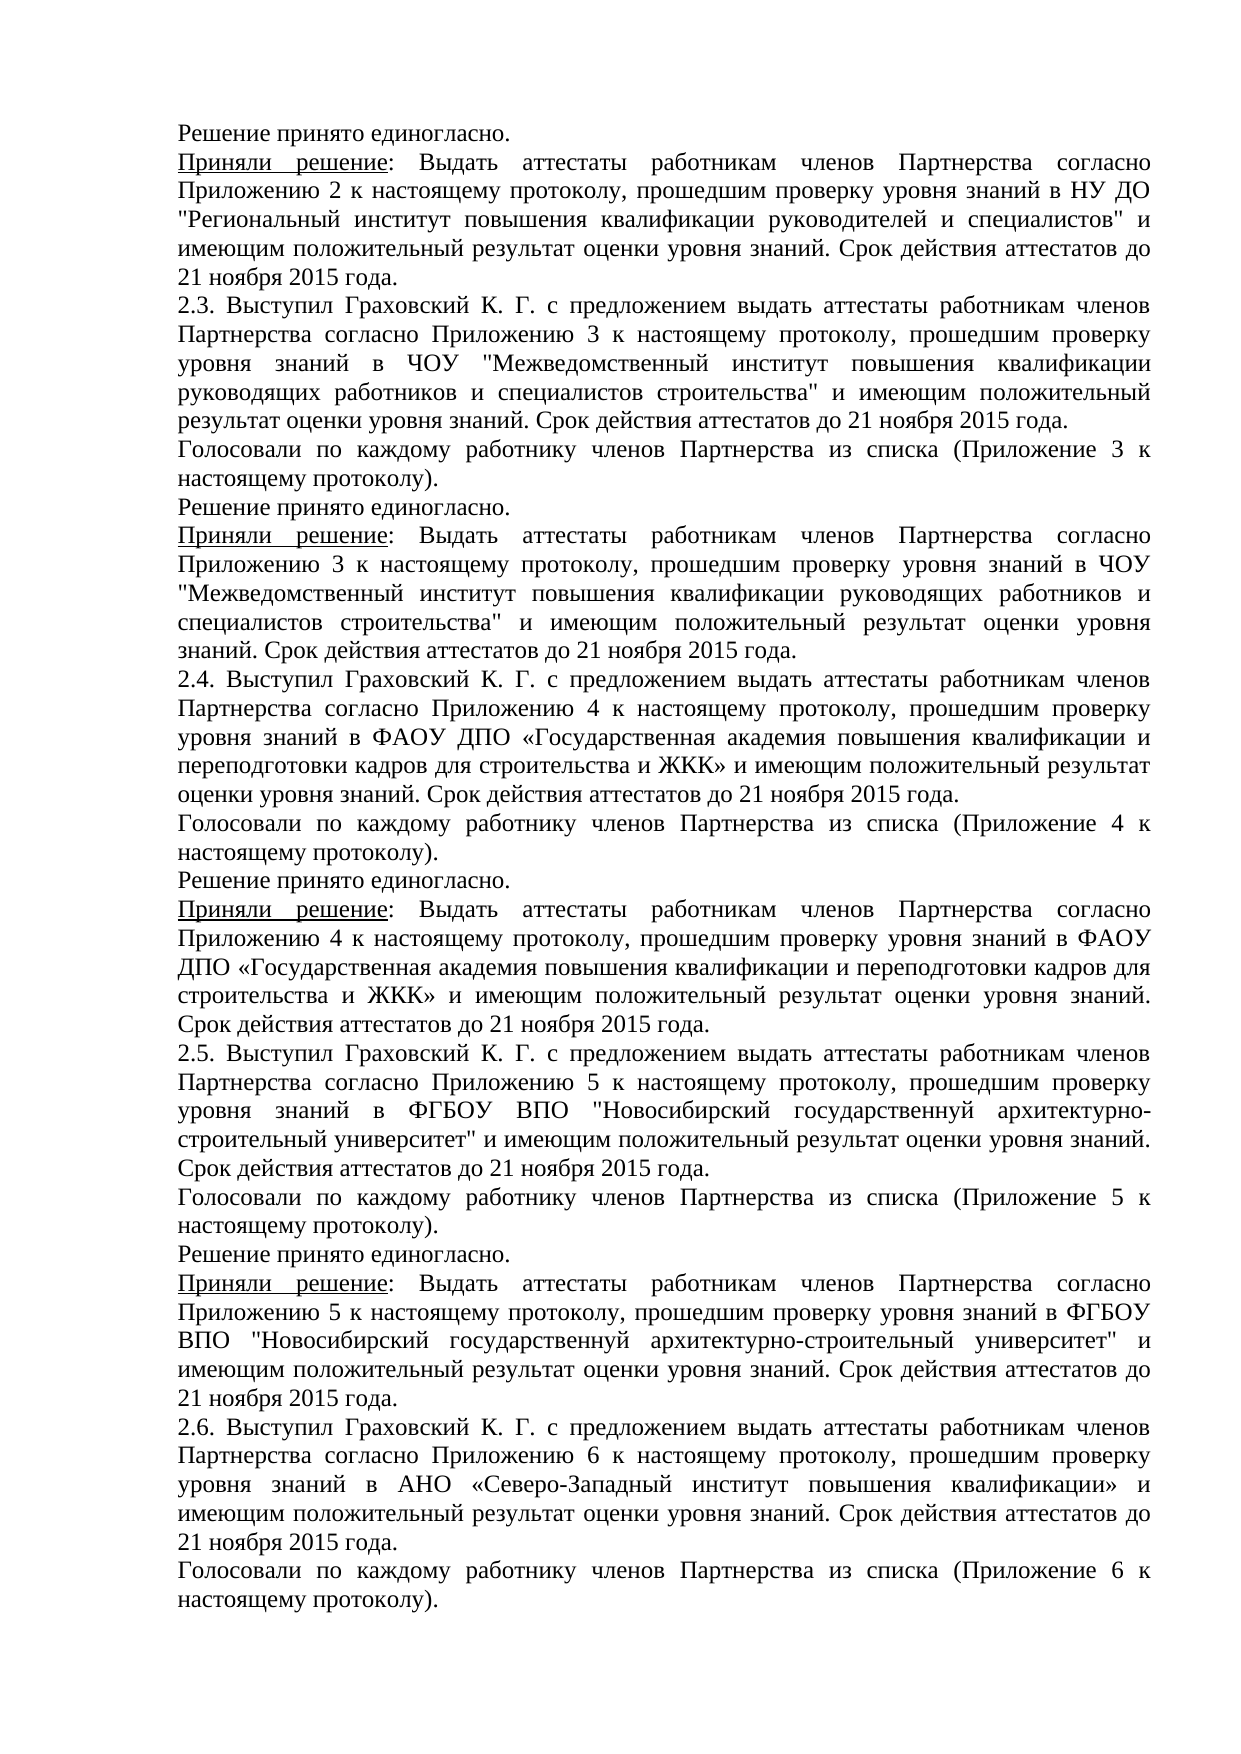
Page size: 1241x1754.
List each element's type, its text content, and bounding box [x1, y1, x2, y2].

text Решение принято единогласно. [177, 866, 1152, 894]
text Голосовали по каждому работнику членов Партнерства из списка (Приложение 3 к настоящему протоколу). [177, 434, 1152, 492]
text Решение принято единогласно. [177, 118, 1152, 147]
text Решение принято единогласно. [177, 492, 1152, 521]
text Голосовали по каждому работнику членов Партнерства из списка (Приложение 6 к настоящему протоколу). [177, 1556, 1152, 1613]
text 2.6. Выступил Граховский К. Г. с предложением выдать аттестаты работникам членов Партнерства согласно Приложению 6 к настоящему протоколу, прошедшим проверку уровня знаний в АНО «Северо-Западный институт повышения квалификации» и имеющим положительный результат оценки уровня знаний. Срок действия аттестатов до 21 ноября 2015 года. [177, 1412, 1152, 1556]
text Приняли решение: Выдать аттестаты работникам членов Партнерства согласно Приложению 2 к настоящему протоколу, прошедшим проверку уровня знаний в НУ ДО "Региональный институт повышения квалификации руководителей и специалистов" и имеющим положительный результат оценки уровня знаний. Срок действия аттестатов до 21 ноября 2015 года. [177, 147, 1152, 291]
text 2.3. Выступил Граховский К. Г. с предложением выдать аттестаты работникам членов Партнерства согласно Приложению 3 к настоящему протоколу, прошедшим проверку уровня знаний в ЧОУ "Межведомственный институт повышения квалификации руководящих работников и специалистов строительства" и имеющим положительный результат оценки уровня знаний. Срок действия аттестатов до 21 ноября 2015 года. [177, 291, 1152, 434]
text Приняли решение: Выдать аттестаты работникам членов Партнерства согласно Приложению 4 к настоящему протоколу, прошедшим проверку уровня знаний в ФАОУ ДПО «Государственная академия повышения квалификации и переподготовки кадров для строительства и ЖКК» и имеющим положительный результат оценки уровня знаний. Срок действия аттестатов до 21 ноября 2015 года. [177, 894, 1152, 1038]
text Голосовали по каждому работнику членов Партнерства из списка (Приложение 5 к настоящему протоколу). [177, 1182, 1152, 1239]
text Приняли решение: Выдать аттестаты работникам членов Партнерства согласно Приложению 3 к настоящему протоколу, прошедшим проверку уровня знаний в ЧОУ "Межведомственный институт повышения квалификации руководящих работников и специалистов строительства" и имеющим положительный результат оценки уровня знаний. Срок действия аттестатов до 21 ноября 2015 года. [177, 521, 1152, 664]
text 2.4. Выступил Граховский К. Г. с предложением выдать аттестаты работникам членов Партнерства согласно Приложению 4 к настоящему протоколу, прошедшим проверку уровня знаний в ФАОУ ДПО «Государственная академия повышения квалификации и переподготовки кадров для строительства и ЖКК» и имеющим положительный результат оценки уровня знаний. Срок действия аттестатов до 21 ноября 2015 года. [177, 664, 1152, 808]
text Голосовали по каждому работнику членов Партнерства из списка (Приложение 4 к настоящему протоколу). [177, 808, 1152, 866]
text Приняли решение: Выдать аттестаты работникам членов Партнерства согласно Приложению 5 к настоящему протоколу, прошедшим проверку уровня знаний в ФГБОУ ВПО "Новосибирский государственнуй архитектурно-строительный университет" и имеющим положительный результат оценки уровня знаний. Срок действия аттестатов до 21 ноября 2015 года. [177, 1268, 1152, 1412]
text 2.5. Выступил Граховский К. Г. с предложением выдать аттестаты работникам членов Партнерства согласно Приложению 5 к настоящему протоколу, прошедшим проверку уровня знаний в ФГБОУ ВПО "Новосибирский государственнуй архитектурно-строительный университет" и имеющим положительный результат оценки уровня знаний. Срок действия аттестатов до 21 ноября 2015 года. [177, 1038, 1152, 1182]
text Решение принято единогласно. [177, 1239, 1152, 1268]
